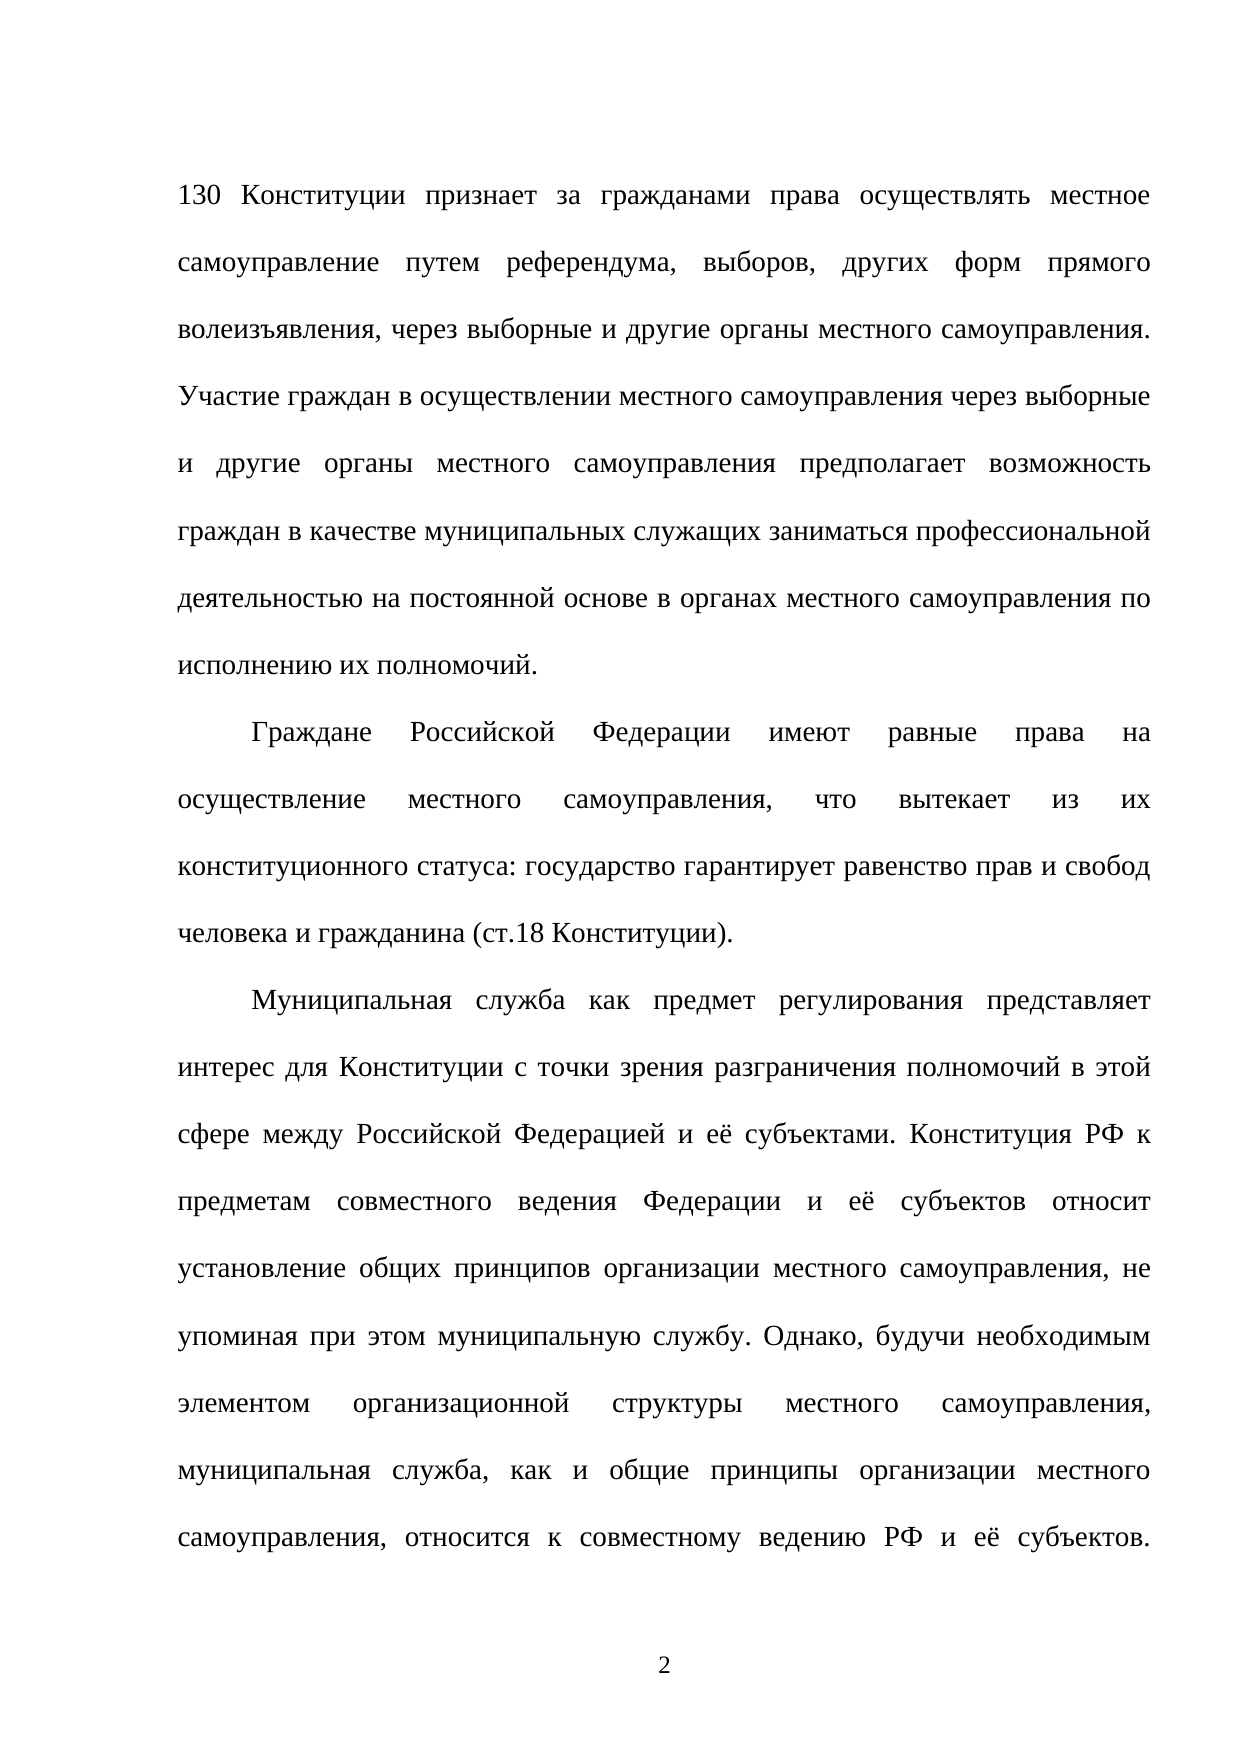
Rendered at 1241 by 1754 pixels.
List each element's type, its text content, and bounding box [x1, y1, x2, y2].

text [177, 177, 1152, 680]
text Граждане Российской Федерации имеют равные права на осуществление местного самоуправления, что вытекает из их конституционного статуса: государство гарантирует равенство прав и свобод человека и гражданина (ст.18 Конституции). [177, 714, 1152, 949]
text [177, 982, 1152, 1552]
